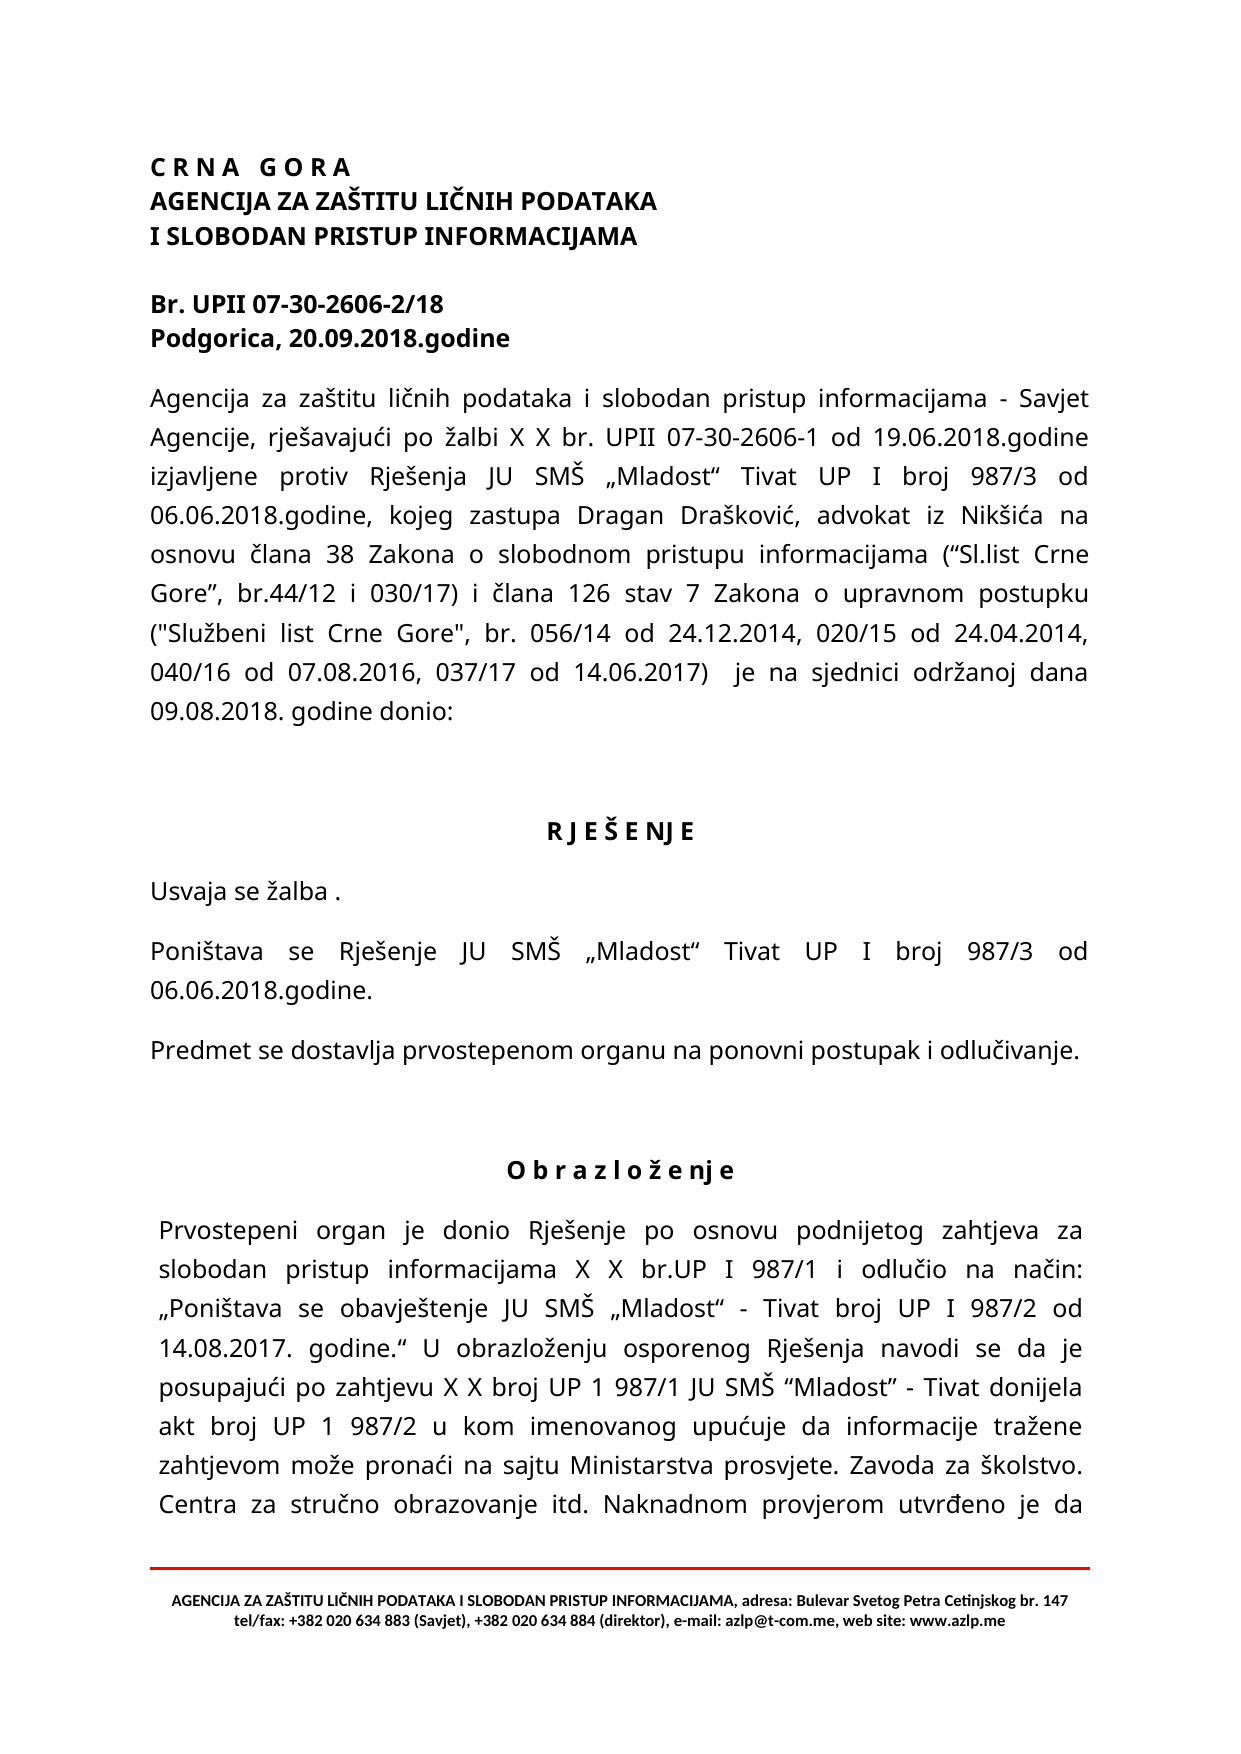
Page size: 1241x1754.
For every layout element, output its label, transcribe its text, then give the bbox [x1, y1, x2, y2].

text I SLOBODAN PRISTUP INFORMACIJAMA [150, 218, 1090, 252]
text Podgorica, 20.09.2018.godine [150, 320, 1090, 354]
text Br. UPII 07-30-2606-2/18 [150, 286, 1090, 320]
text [158, 1213, 1084, 1521]
text C R N A G O R A [150, 150, 1090, 184]
text AGENCIJA ZA ZAŠTITU LIČNIH PODATAKA [150, 184, 1090, 218]
text Poništava se Rješenje JU SMŠ „Mladost“ Tivat UP I broj 987/3 od 06.06.2018.godine. [150, 934, 1090, 1007]
text R J E Š E NJ E [150, 814, 1090, 848]
text O b r a z l o ž e nj e [150, 1153, 1090, 1187]
text Predmet se dostavlja prvostepenom organu na ponovni postupak i odlučivanje. [150, 1033, 1090, 1067]
text Agencija za zaštitu ličnih podataka i slobodan pristup informacijama - Savjet Agencije, rješavajući po žalbi X X br. UPII 07-30-2606-1 od 19.06.2018.godine izjavljene protiv Rješenja JU SMŠ „Mladost“ Tivat UP I broj 987/3 od 06.06.2018.godine, kojeg zastupa Dragan Drašković, advokat iz Nikšića na osnovu člana 38 Zakona o slobodnom pristupu informacijama (“Sl.list Crne Gore”, br.44/12 i 030/17) i člana 126 stav 7 Zakona o upravnom postupku ("Službeni list Crne Gore", br. 056/14 od 24.12.2014, 020/15 od 24.04.2014, 040/16 od 07.08.2016, 037/17 od 14.06.2017) je na sjednici održanoj dana 09.08.2018. godine donio: [150, 380, 1090, 728]
text Usvaja se žalba . [150, 874, 1090, 908]
